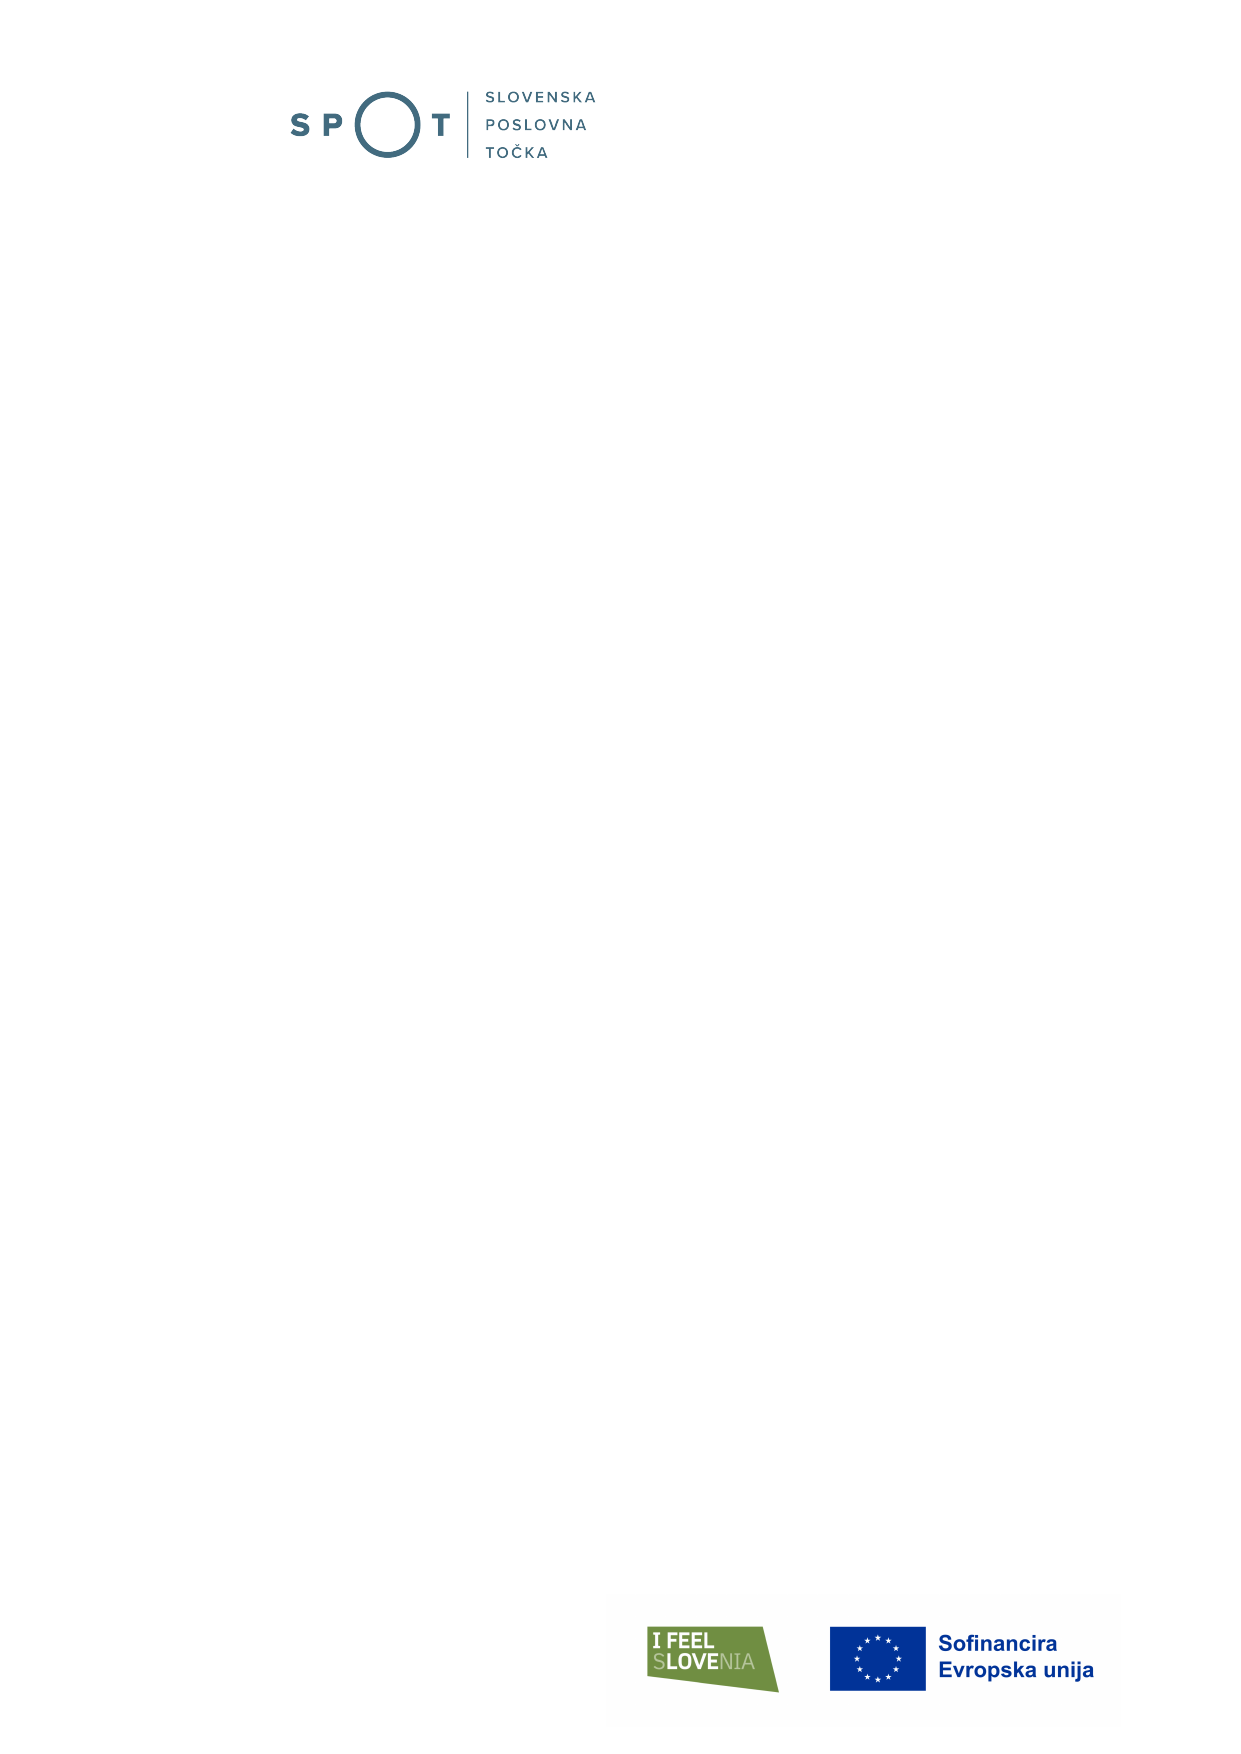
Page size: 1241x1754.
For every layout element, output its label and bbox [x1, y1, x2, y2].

picture [605, 1594, 1122, 1727]
picture [255, 69, 631, 180]
